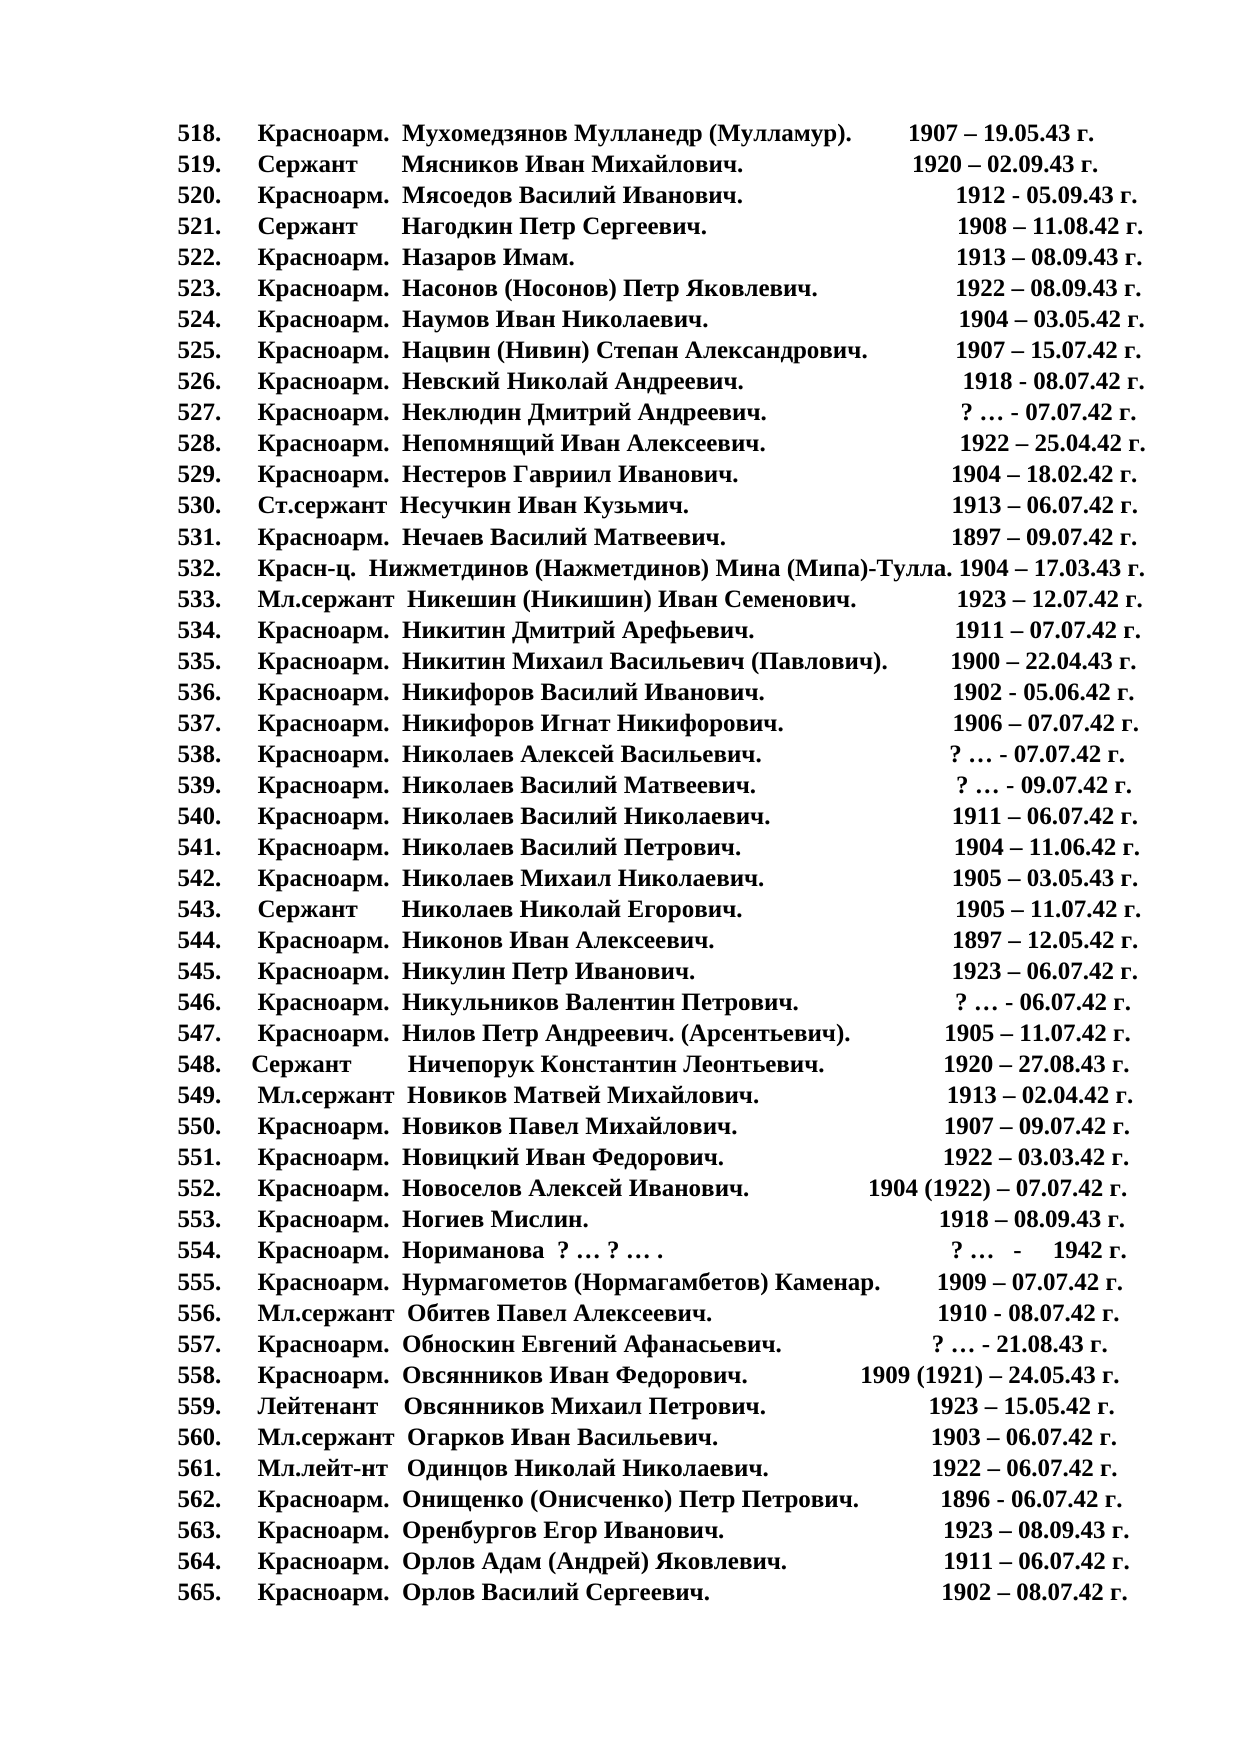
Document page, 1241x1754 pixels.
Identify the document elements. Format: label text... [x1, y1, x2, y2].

list Красноарм. Ногиев Мислин. 1918 – 08.09.43 г. [177, 1204, 1152, 1233]
list Красноарм. Никифоров Игнат Никифорович. 1906 – 07.07.42 г. [177, 708, 1152, 737]
list Красноарм. Николаев Василий Петрович. 1904 – 11.06.42 г. [177, 832, 1152, 861]
list Красноарм. Наумов Иван Николаевич. 1904 – 03.05.42 г. [177, 304, 1152, 333]
list Красноарм. Непомнящий Иван Алексеевич. 1922 – 25.04.42 г. [177, 428, 1152, 457]
list Красноарм. Никитин Михаил Васильевич (Павлович). 1900 – 22.04.43 г. [177, 646, 1152, 674]
list Красноарм. Неклюдин Дмитрий Андреевич. ? … - 07.07.42 г. [177, 397, 1152, 426]
list Красноарм. Николаев Алексей Васильевич. ? … - 07.07.42 г. [177, 739, 1152, 768]
list Красноарм. Никулин Петр Иванович. 1923 – 06.07.42 г. [177, 956, 1152, 985]
list Красноарм. Нацвин (Нивин) Степан Александрович. 1907 – 15.07.42 г. [177, 335, 1152, 364]
list Мл.лейт-нт Одинцов Николай Николаевич. 1922 – 06.07.42 г. [177, 1453, 1152, 1482]
list Мл.сержант Новиков Матвей Михайлович. 1913 – 02.04.42 г. [177, 1080, 1152, 1109]
list Красноарм. Нестеров Гавриил Иванович. 1904 – 18.02.42 г. [177, 459, 1152, 488]
list Красноарм. Никонов Иван Алексеевич. 1897 – 12.05.42 г. [177, 925, 1152, 954]
list Красноарм. Обноскин Евгений Афанасьевич. ? … - 21.08.43 г. [177, 1329, 1152, 1357]
list Ст.сержант Несучкин Иван Кузьмич. 1913 – 06.07.42 г. [177, 491, 1152, 519]
list Красноарм. Новиков Павел Михайлович. 1907 – 09.07.42 г. [177, 1111, 1152, 1140]
list Мл.сержант Обитев Павел Алексеевич. 1910 - 08.07.42 г. [177, 1298, 1152, 1326]
list Мл.сержант Никешин (Никишин) Иван Семенович. 1923 – 12.07.42 г. [177, 584, 1152, 612]
list Красноарм. Никитин Дмитрий Арефьевич. 1911 – 07.07.42 г. [177, 615, 1152, 643]
list Красноарм. Нилов Петр Андреевич. (Арсентьевич). 1905 – 11.07.42 г. [177, 1018, 1152, 1047]
list Красноарм. Овсянников Иван Федорович. 1909 (1921) – 24.05.43 г. [177, 1360, 1152, 1388]
list Мл.сержант Огарков Иван Васильевич. 1903 – 06.07.42 г. [177, 1422, 1152, 1451]
list Красноарм. Назаров Имам. 1913 – 08.09.43 г. [177, 242, 1152, 271]
list Красноарм. Невский Николай Андреевич. 1918 - 08.07.42 г. [177, 366, 1152, 395]
list Красноарм. Мясоедов Василий Иванович. 1912 - 05.09.43 г. [177, 180, 1152, 209]
list Красноарм. Новицкий Иван Федорович. 1922 – 03.03.42 г. [177, 1142, 1152, 1171]
list Красноарм. Никифоров Василий Иванович. 1902 - 05.06.42 г. [177, 677, 1152, 706]
list Красноарм. Новоселов Алексей Иванович. 1904 (1922) – 07.07.42 г. [177, 1173, 1152, 1202]
list Сержант Мясников Иван Михайлович. 1920 – 02.09.43 г. [177, 149, 1152, 178]
list Красноарм. Николаев Михаил Николаевич. 1905 – 03.05.43 г. [177, 863, 1152, 892]
list Красноарм. Орлов Василий Сергеевич. 1902 – 08.07.42 г. [177, 1577, 1152, 1606]
list Красноарм. Николаев Василий Николаевич. 1911 – 06.07.42 г. [177, 801, 1152, 830]
list Красноарм. Мухомедзянов Мулланедр (Мулламур). 1907 – 19.05.43 г. [177, 118, 1152, 147]
list Красноарм. Никульников Валентин Петрович. ? … - 06.07.42 г. [177, 987, 1152, 1016]
list Лейтенант Овсянников Михаил Петрович. 1923 – 15.05.42 г. [177, 1391, 1152, 1419]
list Красноарм. Онищенко (Онисченко) Петр Петрович. 1896 - 06.07.42 г. [177, 1484, 1152, 1513]
list Красноарм. Насонов (Носонов) Петр Яковлевич. 1922 – 08.09.43 г. [177, 273, 1152, 302]
list Сержант Нагодкин Петр Сергеевич. 1908 – 11.08.42 г. [177, 211, 1152, 240]
list Красноарм. Оренбургов Егор Иванович. 1923 – 08.09.43 г. [177, 1515, 1152, 1544]
list Сержант Николаев Николай Егорович. 1905 – 11.07.42 г. [177, 894, 1152, 923]
list Сержант Ничепорук Константин Леонтьевич. 1920 – 27.08.43 г. [177, 1049, 1152, 1078]
list Красноарм. Орлов Адам (Андрей) Яковлевич. 1911 – 06.07.42 г. [177, 1546, 1152, 1575]
list Красн-ц. Нижметдинов (Нажметдинов) Мина (Мипа)-Тулла. 1904 – 17.03.43 г. [177, 553, 1152, 581]
list Красноарм. Нориманова ? … ? … . ? … - 1942 г. [177, 1236, 1152, 1264]
list Красноарм. Нурмагометов (Нормагамбетов) Каменар. 1909 – 07.07.42 г. [177, 1267, 1152, 1295]
list Красноарм. Николаев Василий Матвеевич. ? … - 09.07.42 г. [177, 770, 1152, 799]
list Красноарм. Нечаев Василий Матвеевич. 1897 – 09.07.42 г. [177, 522, 1152, 550]
